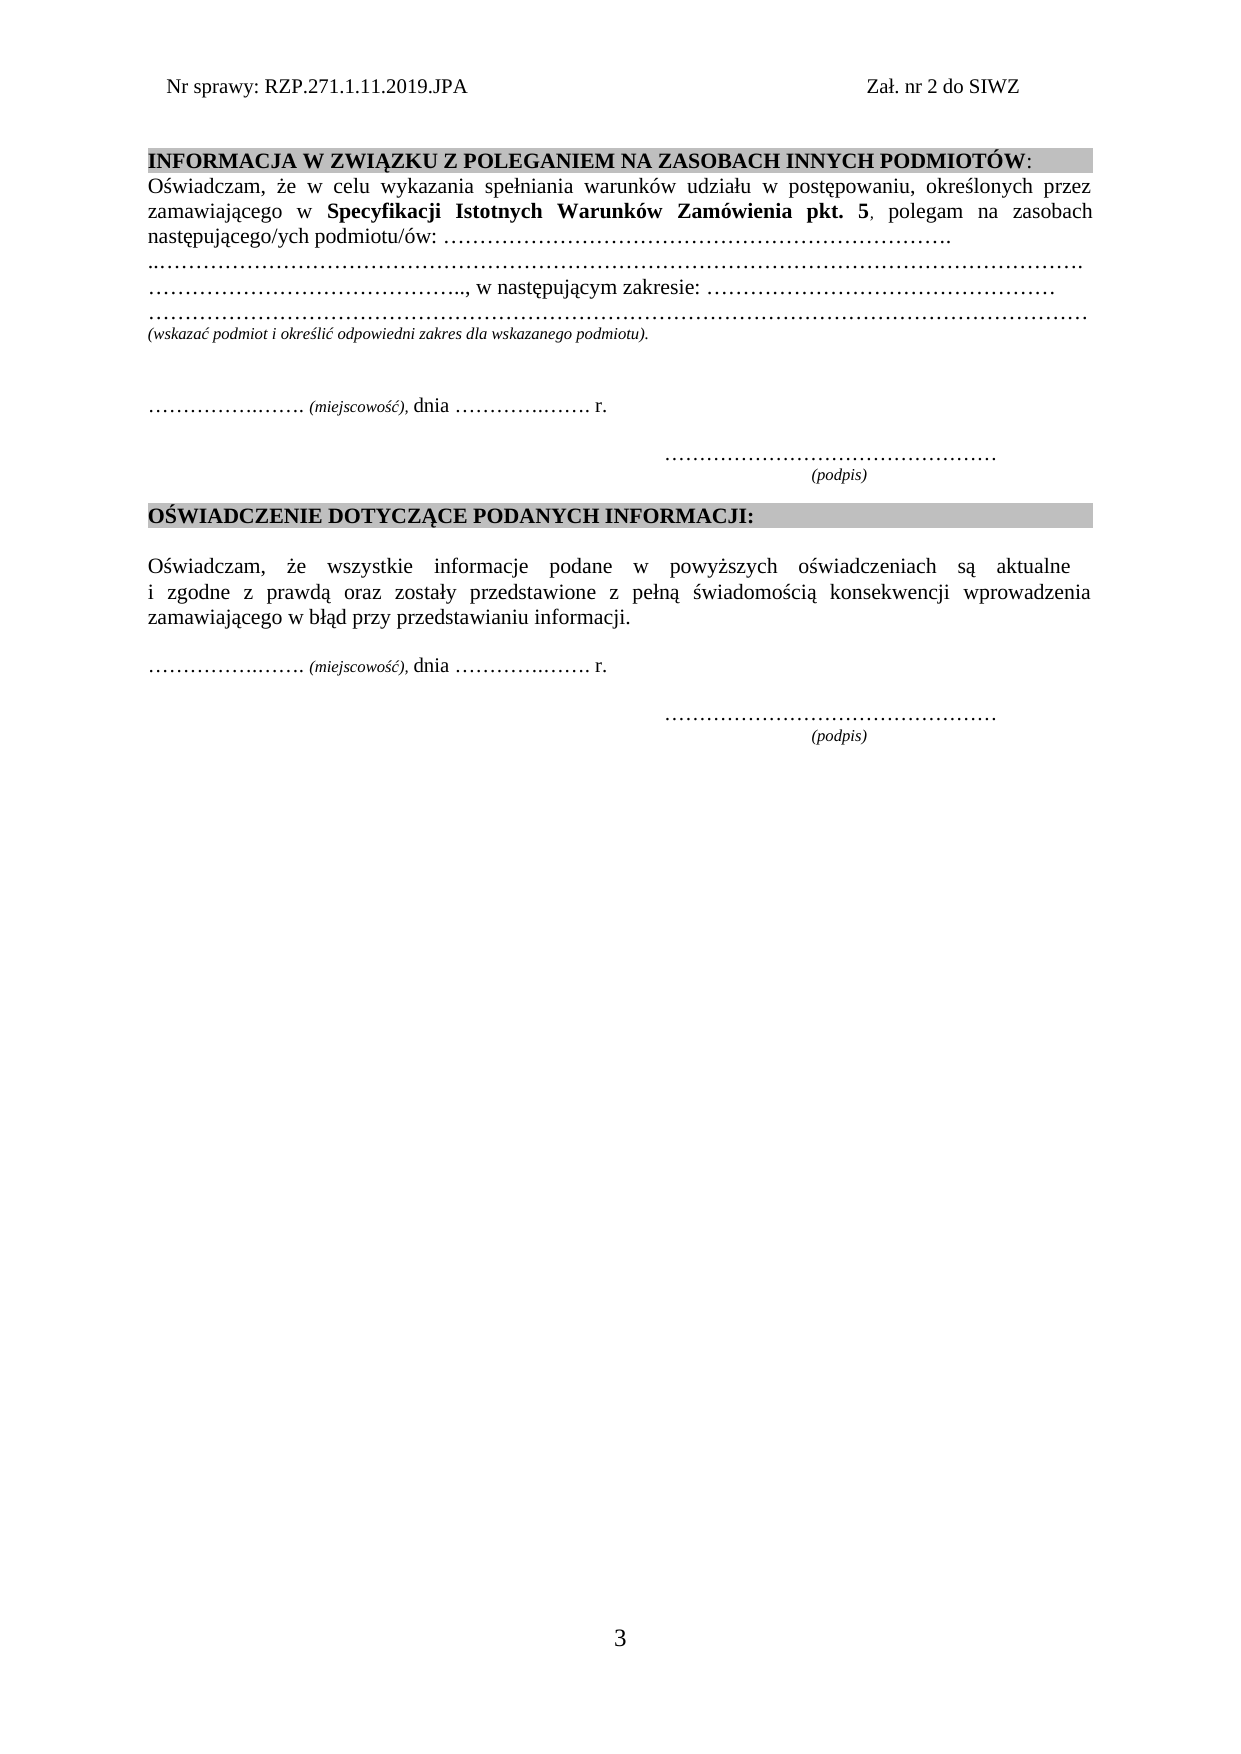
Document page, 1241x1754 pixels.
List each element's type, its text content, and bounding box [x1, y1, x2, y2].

text (podpis) [738, 465, 1093, 484]
text Oświadczam, że w celu wykazania spełniania warunków udziału w postępowaniu, określonych przez zamawiającego w Specyfikacji Istotnych Warunków Zamówienia pkt. 5, polegam na zasobach następującego/ych podmiotu/ów: ……………………………………………………………. [148, 173, 1093, 248]
text …………….……. (miejscowość), dnia ………….……. r. [148, 392, 1093, 417]
text (podpis) [738, 725, 1093, 744]
text ………………………………………… [148, 701, 1093, 725]
text Oświadczam, że wszystkie informacje podane w powyższych oświadczeniach są aktualne i zgodne z prawdą oraz zostały przedstawione z pełną świadomością konsekwencji wprowadzenia zamawiającego w błąd przy przedstawianiu informacji. [148, 553, 1093, 629]
text INFORMACJA W ZWIĄZKU Z POLEGANIEM NA ZASOBACH INNYCH PODMIOTÓW: [148, 148, 1093, 173]
text …………….……. (miejscowość), dnia ………….……. r. [148, 653, 1093, 677]
text OŚWIADCZENIE DOTYCZĄCE PODANYCH INFORMACJI: [148, 503, 1093, 528]
text ………………………………………… [148, 441, 1093, 465]
text ..……………………………………………………………………………………………………………….…………………………………….., w następującym zakresie: ………………………………………… [148, 248, 1093, 299]
text ………………………………………………………………………………………………………………… (wskazać podmiot i określić odpowiedni zakres dla wskazanego podmiotu). [148, 299, 1093, 343]
